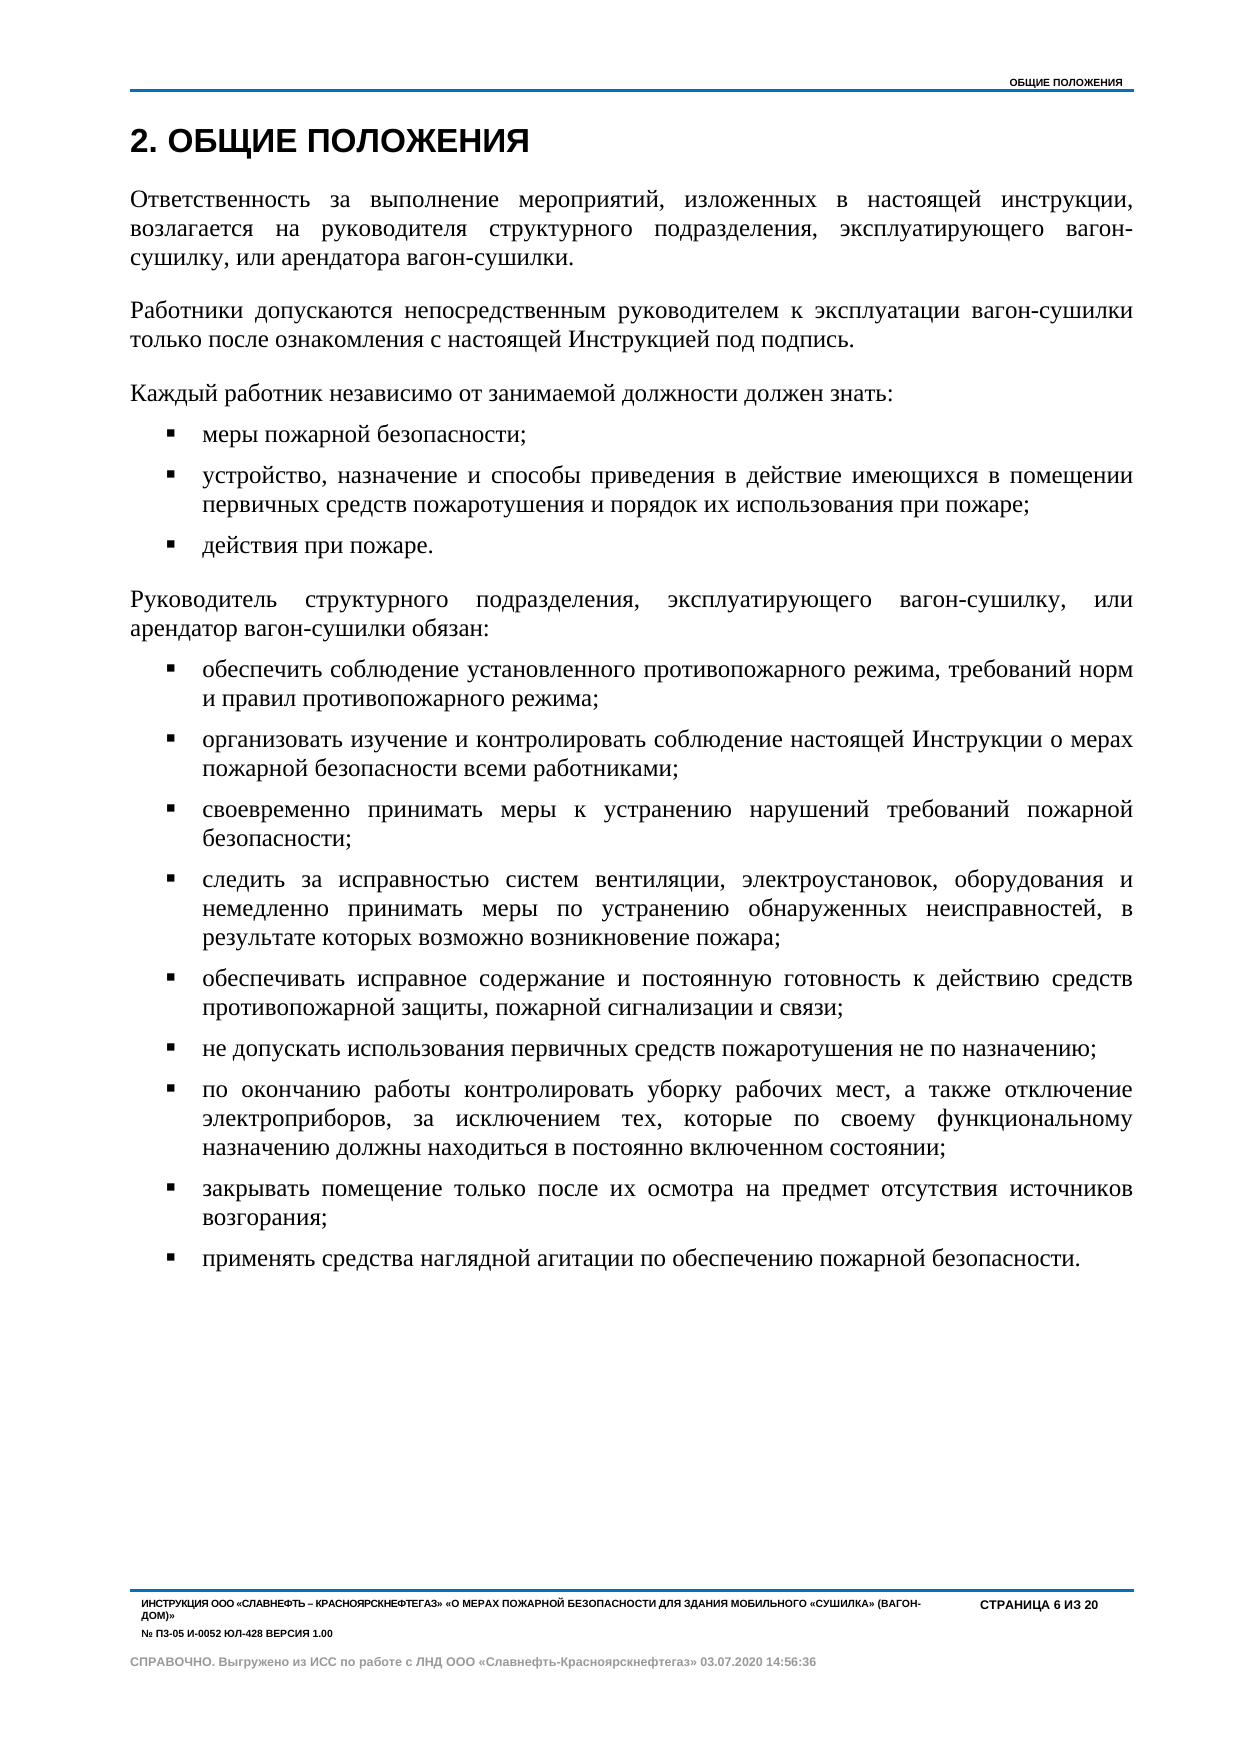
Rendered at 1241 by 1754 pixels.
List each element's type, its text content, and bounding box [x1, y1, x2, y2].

text Ответственность за выполнение мероприятий, изложенных в настоящей инструкции, возлагается на руководителя структурного подразделения, эксплуатирующего вагон-сушилку, или арендатора вагон-сушилки. [130, 184, 1134, 270]
list закрывать помещение только после их осмотра на предмет отсутствия источников возгорания; [165, 1173, 1134, 1230]
text Руководитель структурного подразделения, эксплуатирующего вагон-сушилку, или арендатор вагон-сушилки обязан: [130, 584, 1134, 642]
list по окончанию работы контролировать уборку рабочих мест, а также отключение электроприборов, за исключением тех, которые по своему функциональному назначению должны находиться в постоянно включенном состоянии; [165, 1074, 1134, 1160]
list не допускать использования первичных средств пожаротушения не по назначению; [165, 1033, 1134, 1062]
subtitle 2. ОБЩИЕ ПОЛОЖЕНИЯ [130, 121, 1134, 159]
list своевременно принимать меры к устранению нарушений требований пожарной безопасности; [165, 794, 1134, 852]
list следить за исправностью систем вентиляции, электроустановок, оборудования и немедленно принимать меры по устранению обнаруженных неисправностей, в результате которых возможно возникновение пожара; [165, 864, 1134, 950]
text Работники допускаются непосредственным руководителем к эксплуатации вагон-сушилки только после ознакомления с настоящей Инструкцией под подпись. [130, 295, 1134, 353]
list организовать изучение и контролировать соблюдение настоящей Инструкции о мерах пожарной безопасности всеми работниками; [165, 724, 1134, 782]
list обеспечить соблюдение установленного противопожарного режима, требований норм и правил противопожарного режима; [165, 654, 1134, 712]
list меры пожарной безопасности; [165, 419, 1134, 448]
list устройство, назначение и способы приведения в действие имеющихся в помещении первичных средств пожаротушения и порядок их использования при пожаре; [165, 460, 1134, 518]
list действия при пожаре. [165, 530, 1134, 559]
text Каждый работник независимо от занимаемой должности должен знать: [130, 378, 1134, 407]
list применять средства наглядной агитации по обеспечению пожарной безопасности. [165, 1243, 1134, 1272]
list обеспечивать исправное содержание и постоянную готовность к действию средств противопожарной защиты, пожарной сигнализации и связи; [165, 963, 1134, 1020]
